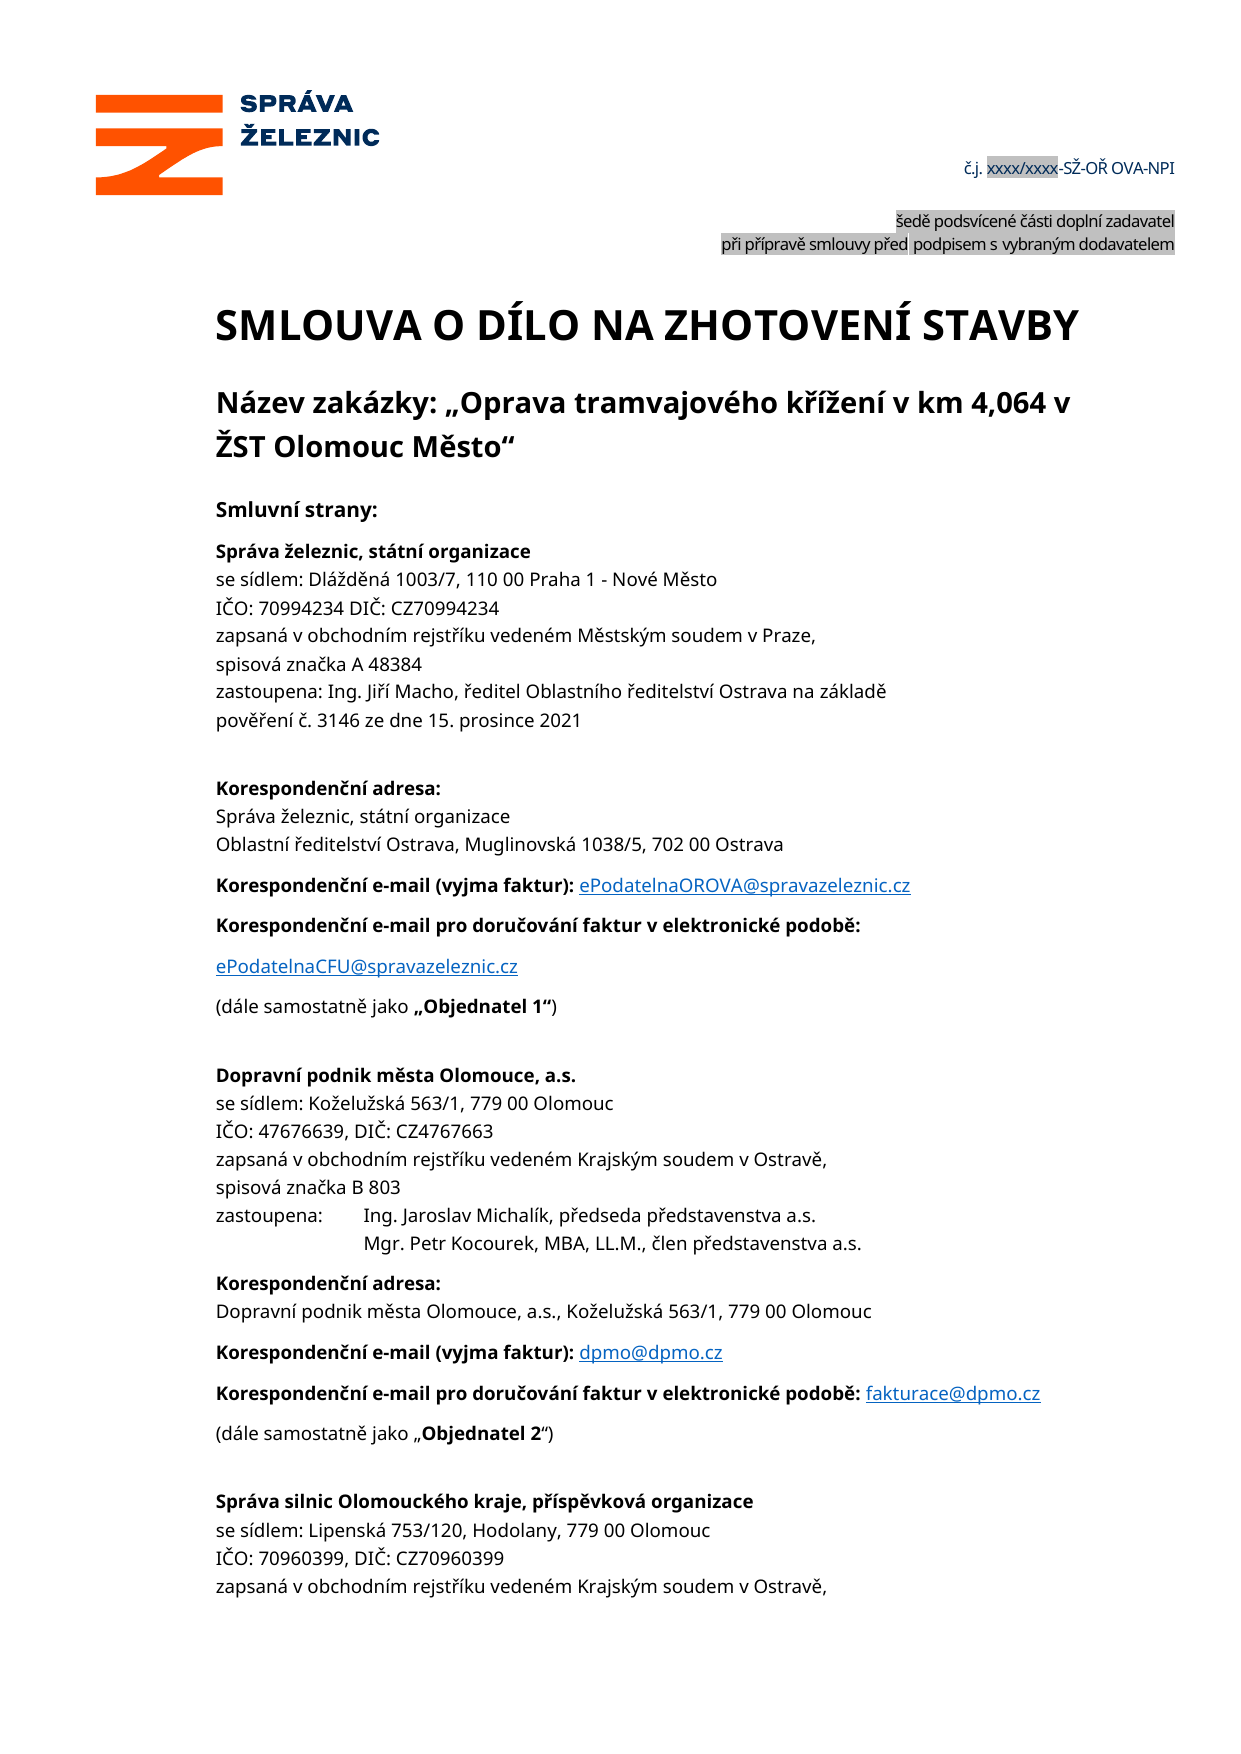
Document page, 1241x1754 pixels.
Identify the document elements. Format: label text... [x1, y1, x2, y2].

text Korespondenční e-mail pro doručování faktur v elektronické podobě: [216, 912, 1093, 938]
text spisová značka B 803 [216, 1174, 1093, 1200]
text Korespondenční e-mail (vyjma faktur): dpmo@dpmo.cz [216, 1339, 1093, 1365]
text zapsaná v obchodním rejstříku vedeném Krajským soudem v Ostravě, [216, 1146, 1093, 1172]
text zapsaná v obchodním rejstříku vedeném Krajským soudem v Ostravě, [216, 1573, 1093, 1598]
text Název zakázky: „Oprava tramvajového křížení v km 4,064 v ŽST Olomouc Město“ [216, 383, 1093, 466]
text (dále samostatně jako „Objednatel 1“) [216, 993, 1093, 1019]
text IČO: 70994234 DIČ: CZ70994234 [216, 595, 1093, 620]
text Korespondenční adresa: [216, 1271, 1093, 1296]
text se sídlem: Lipenská 753/120, Hodolany, 779 00 Olomouc [216, 1517, 1093, 1542]
text Oblastní ředitelství Ostrava, Muglinovská 1038/5, 702 00 Ostrava [216, 831, 1093, 857]
text se sídlem: Dlážděná 1003/7, 110 00 Praha 1 - Nové Město [216, 567, 1093, 592]
text Smluvní strany: [216, 495, 1093, 523]
text Korespondenční e-mail (vyjma faktur): ePodatelnaOROVA@spravazeleznic.cz [216, 872, 1093, 897]
text zapsaná v obchodním rejstříku vedeném Městským soudem v Praze, [216, 623, 1093, 648]
text Dopravní podnik města Olomouce, a.s., Koželužská 563/1, 779 00 Olomouc [216, 1299, 1093, 1324]
text Korespondenční e-mail pro doručování faktur v elektronické podobě: fakturace@dpmo.cz [216, 1380, 1093, 1405]
text Správa železnic, státní organizace [216, 803, 1093, 829]
text IČO: 47676639, DIČ: CZ4767663 [216, 1118, 1093, 1144]
text ePodatelnaCFU@spravazeleznic.cz [216, 953, 1093, 978]
text IČO: 70960399, DIČ: CZ70960399 [216, 1545, 1093, 1570]
text Dopravní podnik města Olomouce, a.s. [216, 1062, 1093, 1088]
text zastoupena: Ing. Jaroslav Michalík, předseda představenstva a.s. [216, 1202, 1093, 1228]
text se sídlem: Koželužská 563/1, 779 00 Olomouc [216, 1090, 1093, 1116]
text Korespondenční adresa: [216, 775, 1093, 801]
text (dále samostatně jako „Objednatel 2“) [216, 1420, 1093, 1446]
text zastoupena: Ing. Jiří Macho, ředitel Oblastního ředitelství Ostrava na základě [216, 679, 1093, 704]
text Správa silnic Olomouckého kraje, příspěvková organizace [216, 1489, 1093, 1514]
text spisová značka A 48384 [216, 651, 1093, 676]
text Správa železnic, státní organizace [216, 539, 1093, 564]
text SMLOUVA O DÍLO NA ZHOTOVENÍ STAVBY [216, 295, 1093, 352]
text pověření č. 3146 ze dne 15. prosince 2021 [216, 707, 1093, 732]
text Mgr. Petr Kocourek, MBA, LL.M., člen představenstva a.s. [216, 1230, 1093, 1256]
